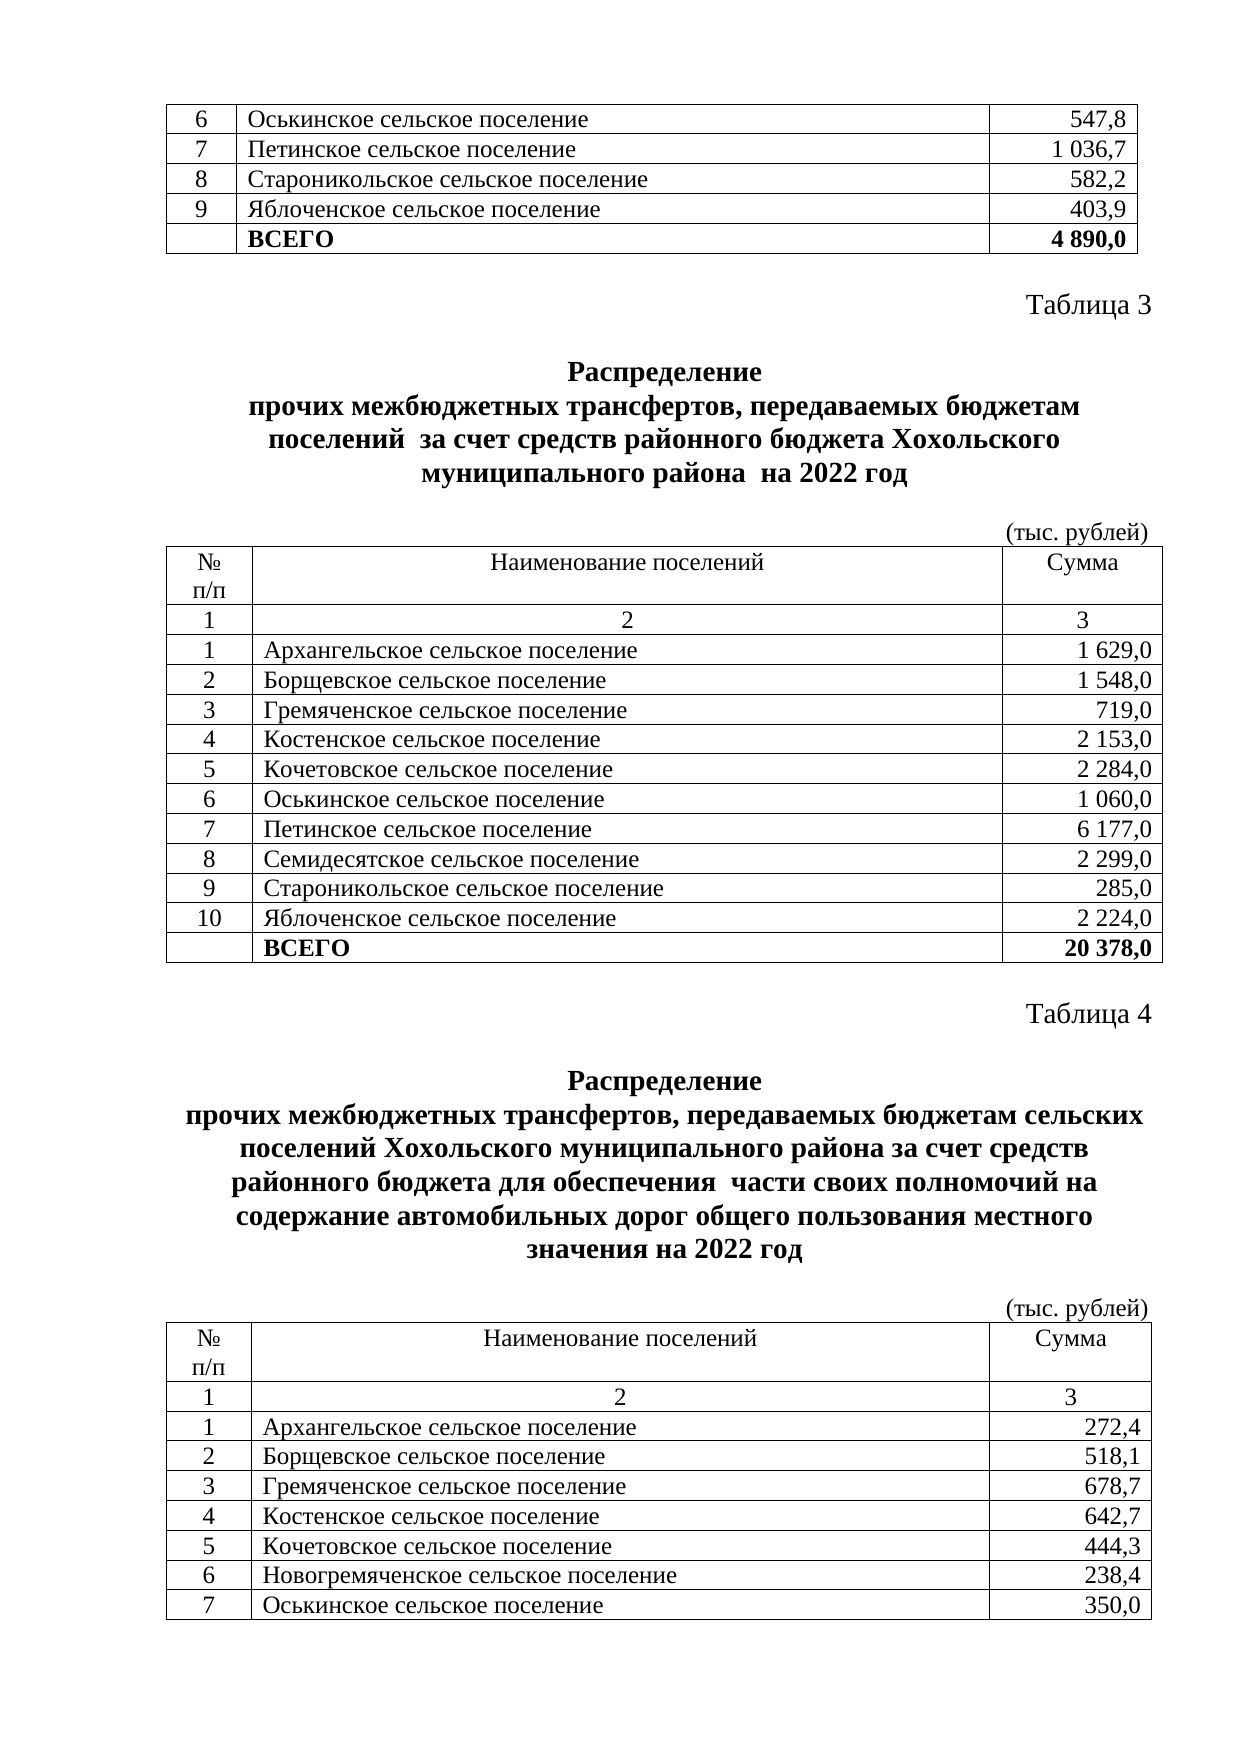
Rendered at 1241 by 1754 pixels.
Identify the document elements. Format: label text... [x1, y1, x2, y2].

table_cell Оськинское сельское поселение [237, 105, 989, 133]
table_cell Новогремяченское сельское поселение [252, 1561, 989, 1589]
table_cell 238,4 [990, 1561, 1151, 1589]
table_cell 6 [167, 784, 252, 813]
table_cell Костенское сельское поселение [252, 1501, 989, 1530]
table_cell Яблоченское сельское поселение [253, 903, 1002, 932]
table_cell 3 [167, 1471, 251, 1500]
table_cell Оськинское сельское поселение [252, 1590, 989, 1619]
text (тыс. рублей) [177, 517, 1152, 546]
table_cell 4 890,0 [990, 224, 1137, 252]
table_cell 1 629,0 [1003, 635, 1162, 664]
table_cell Кочетовское сельское поселение [253, 754, 1002, 783]
table_cell 7 [167, 134, 236, 163]
table_cell 1 [167, 1382, 251, 1411]
table_cell ВСЕГО [253, 933, 1002, 962]
table_cell 1 060,0 [1003, 784, 1162, 813]
table_cell 1 036,7 [990, 134, 1137, 163]
table_cell ВСЕГО [237, 224, 989, 252]
text Таблица 3 [177, 287, 1152, 321]
table_cell 6 [167, 1561, 251, 1589]
table_header № п/п [167, 1323, 251, 1381]
table_cell Яблоченское сельское поселение [237, 194, 989, 223]
table_cell 1 [167, 605, 252, 634]
table_cell Староникольское сельское поселение [253, 874, 1002, 902]
table_cell 642,7 [990, 1501, 1151, 1530]
table_header № п/п [167, 547, 252, 604]
text Распределение [177, 354, 1152, 388]
table_cell Петинское сельское поселение [253, 814, 1002, 843]
text Распределение [177, 1063, 1152, 1097]
table_cell Оськинское сельское поселение [253, 784, 1002, 813]
table_cell 3 [990, 1382, 1151, 1411]
table_cell Семидесятское сельское поселение [253, 844, 1002, 872]
table_cell 5 [167, 1531, 251, 1559]
table_cell Петинское сельское поселение [237, 134, 989, 163]
table_cell 20 378,0 [1003, 933, 1162, 962]
text (тыс. рублей) [177, 1293, 1152, 1322]
table_cell 2 153,0 [1003, 725, 1162, 753]
table_cell 8 [167, 844, 252, 872]
table_cell Костенское сельское поселение [253, 725, 1002, 753]
table_cell 2 [252, 1382, 989, 1411]
text прочих межбюджетных трансфертов, передаваемых бюджетам сельских поселений Хохольского муниципального района за счет средств районного бюджета для обеспечения части своих полномочий на содержание автомобильных дорог общего пользования местного значения на 2022 год [177, 1097, 1152, 1265]
table_cell 1 548,0 [1003, 665, 1162, 694]
table_cell 1 [167, 1412, 251, 1440]
table_cell Кочетовское сельское поселение [252, 1531, 989, 1559]
table_cell 3 [1003, 605, 1162, 634]
table_cell 6 177,0 [1003, 814, 1162, 843]
table_cell Архангельское сельское поселение [253, 635, 1002, 664]
table_cell 10 [167, 903, 252, 932]
table_cell 2 [167, 665, 252, 694]
table_cell 2 299,0 [1003, 844, 1162, 872]
table_cell [167, 224, 236, 252]
text Таблица 4 [177, 996, 1152, 1030]
table_cell 5 [167, 754, 252, 783]
table_cell 403,9 [990, 194, 1137, 223]
table_cell 2 224,0 [1003, 903, 1162, 932]
table_cell 7 [167, 1590, 251, 1619]
table_cell 2 284,0 [1003, 754, 1162, 783]
table_header Сумма [1003, 547, 1162, 604]
table_cell [167, 933, 252, 962]
table_cell 9 [167, 194, 236, 223]
table_cell 7 [167, 814, 252, 843]
table_header Сумма [990, 1323, 1151, 1381]
table_cell 444,3 [990, 1531, 1151, 1559]
text прочих межбюджетных трансфертов, передаваемых бюджетам поселений за счет средств районного бюджета Хохольского муниципального района на 2022 год [177, 388, 1152, 488]
table_cell 9 [167, 874, 252, 902]
table_cell 678,7 [990, 1471, 1151, 1500]
table_cell 8 [167, 164, 236, 193]
table_header Наименование поселений [252, 1323, 989, 1381]
table_cell Гремяченское сельское поселение [252, 1471, 989, 1500]
table_cell Архангельское сельское поселение [252, 1412, 989, 1440]
table_cell 547,8 [990, 105, 1137, 133]
table_cell 518,1 [990, 1441, 1151, 1470]
table_cell 719,0 [1003, 695, 1162, 723]
table_cell 3 [167, 695, 252, 723]
table_cell 272,4 [990, 1412, 1151, 1440]
table_cell Староникольское сельское поселение [237, 164, 989, 193]
table_cell 285,0 [1003, 874, 1162, 902]
table_cell 2 [167, 1441, 251, 1470]
table_cell 2 [253, 605, 1002, 634]
table_header Наименование поселений [253, 547, 1002, 604]
table_cell 4 [167, 1501, 251, 1530]
table_cell Гремяченское сельское поселение [253, 695, 1002, 723]
table_cell 4 [167, 725, 252, 753]
table_cell 6 [167, 105, 236, 133]
table_cell Борщевское сельское поселение [253, 665, 1002, 694]
table_cell 582,2 [990, 164, 1137, 193]
table_cell 350,0 [990, 1590, 1151, 1619]
table_cell 1 [167, 635, 252, 664]
table_cell Борщевское сельское поселение [252, 1441, 989, 1470]
